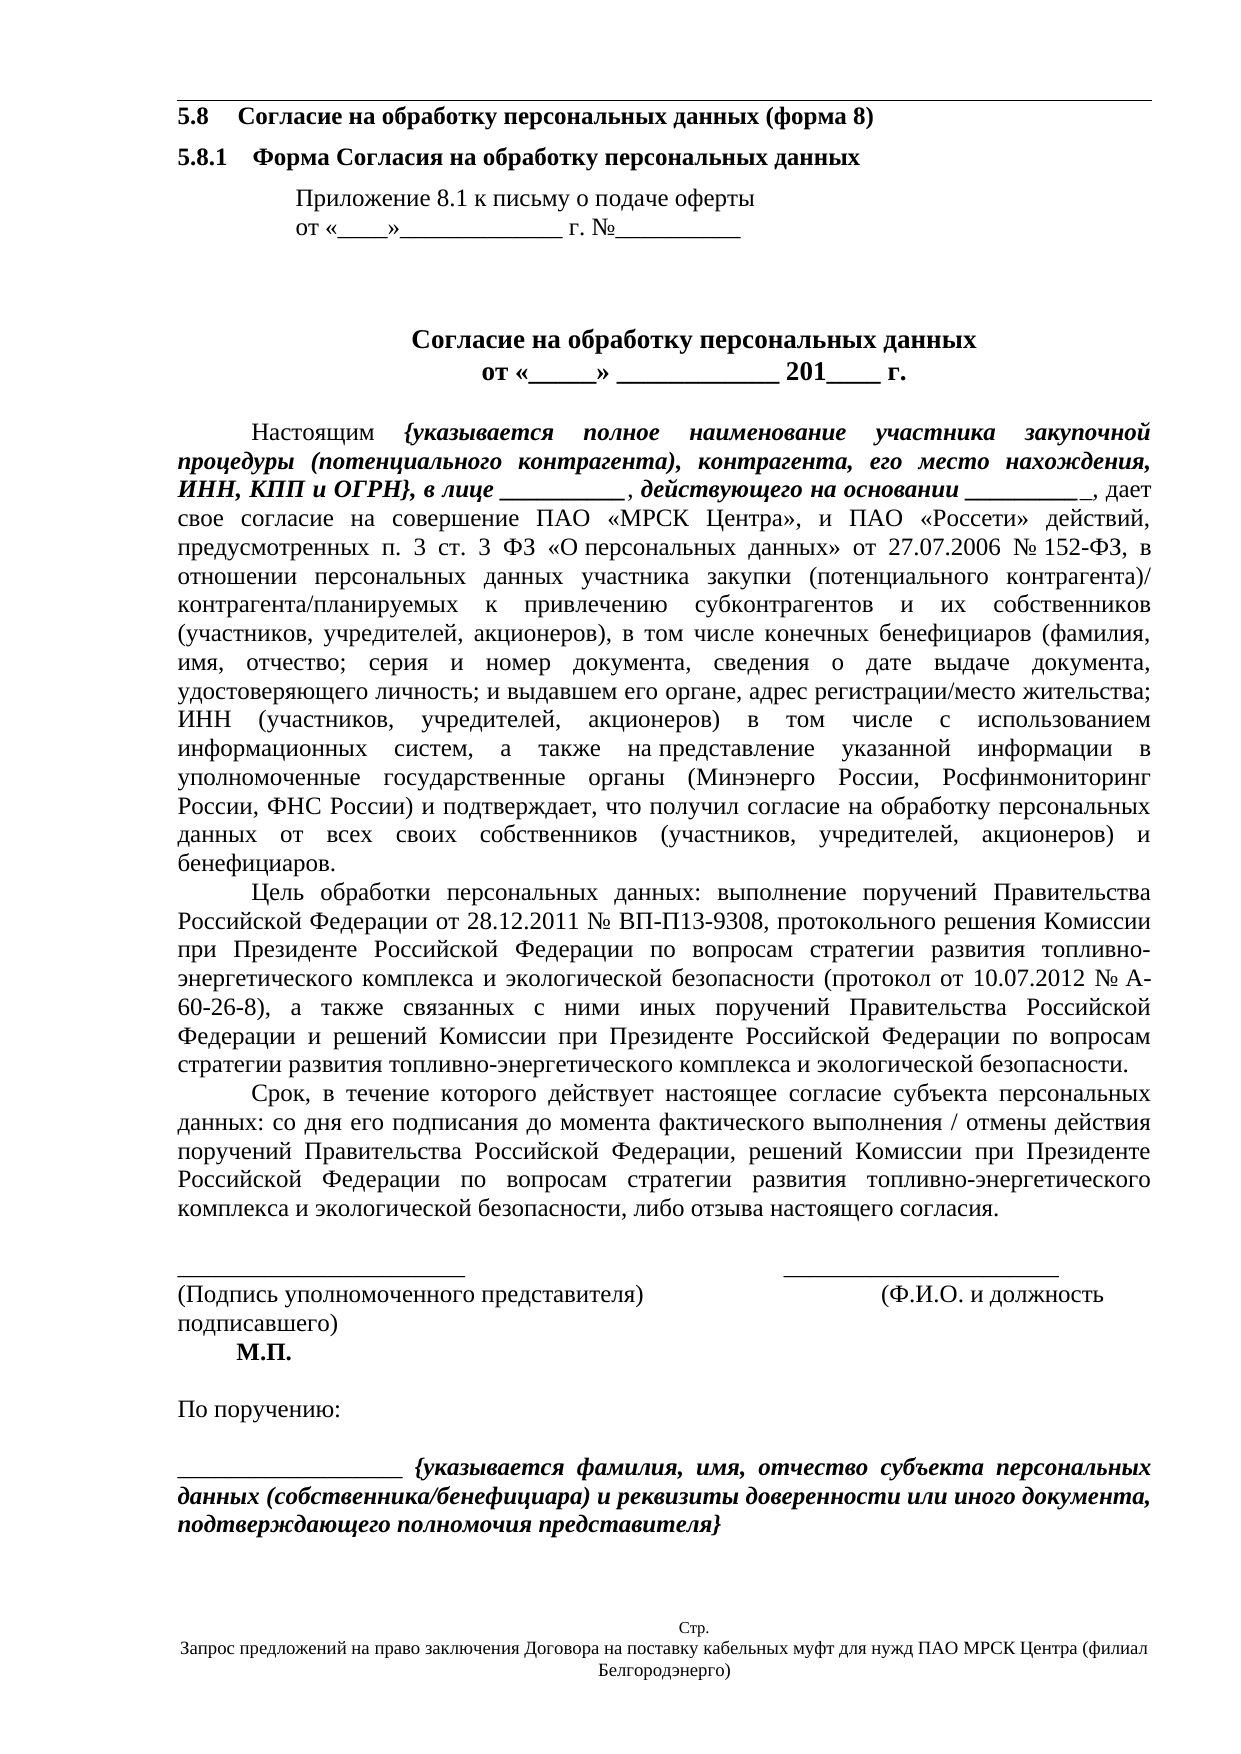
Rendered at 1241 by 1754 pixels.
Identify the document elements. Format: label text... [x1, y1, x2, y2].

text Цель обработки персональных данных: выполнение поручений Правительства Российской Федерации от 28.12.2011 № ВП-П13-9308, протокольного решения Комиссии при Президенте Российской Федерации по вопросам стратегии развития топливно-энергетического комплекса и экологической безопасности (протокол от 10.07.2012 № А-60-26-8), а также связанных с ними иных поручений Правительства Российской Федерации и решений Комиссии при Президенте Российской Федерации по вопросам стратегии развития топливно-энергетического комплекса и экологической безопасности. [177, 877, 1152, 1078]
subtitle Форма Согласия на обработку персональных данных [177, 142, 1152, 171]
text (Подпись уполномоченного представителя) (Ф.И.О. и должность подписавшего) [177, 1279, 1152, 1337]
text от «_____» ____________ 201____ г. [177, 355, 1152, 386]
text __________________ {указывается фамилия, имя, отчество субъекта персональных данных (собственника/бенефициара) и реквизиты доверенности или иного документа, подтверждающего полномочия представителя} [177, 1452, 1152, 1538]
text Настоящим {указывается полное наименование участника закупочной процедуры (потенциального контрагента), контрагента, его место нахождения, ИНН, КПП и ОГРН}, в лице __________, действующего на основании __________, дает свое согласие на совершение ПАО «МРСК Центра», и ПАО «Россети» действий, предусмотренных п. 3 ст. 3 ФЗ «О персональных данных» от 27.07.2006 № 152-ФЗ, в отношении персональных данных участника закупки (потенциального контрагента)/ контрагента/планируемых к привлечению субконтрагентов и их собственников (участников, учредителей, акционеров), в том числе конечных бенефициаров (фамилия, имя, отчество; серия и номер документа, сведения о дате выдаче документа, удостоверяющего личность; и выдавшем его органе, адрес регистрации/место жительства; ИНН (участников, учредителей, акционеров) в том числе с использованием информационных систем, а также на представление указанной информации в уполномоченные государственные органы (Минэнерго России, Росфинмониторинг России, ФНС России) и подтверждает, что получил согласие на обработку персональных данных от всех своих собственников (участников, учредителей, акционеров) и бенефициаров. [177, 417, 1152, 877]
text _______________________ ______________________ [177, 1251, 1152, 1279]
text Согласие на обработку персональных данных [177, 324, 1152, 355]
text Приложение 8.1 к письму о подаче оферты от «____»_____________ г. №__________ [295, 183, 1152, 241]
subtitle Согласие на обработку персональных данных (форма 8) [177, 101, 1152, 130]
text По поручению: [177, 1394, 1152, 1423]
text Срок, в течение которого действует настоящее согласие субъекта персональных данных: со дня его подписания до момента фактического выполнения / отмены действия поручений Правительства Российской Федерации, решений Комиссии при Президенте Российской Федерации по вопросам стратегии развития топливно-энергетического комплекса и экологической безопасности, либо отзыва настоящего согласия. [177, 1078, 1152, 1222]
text М.П. [177, 1337, 1152, 1366]
